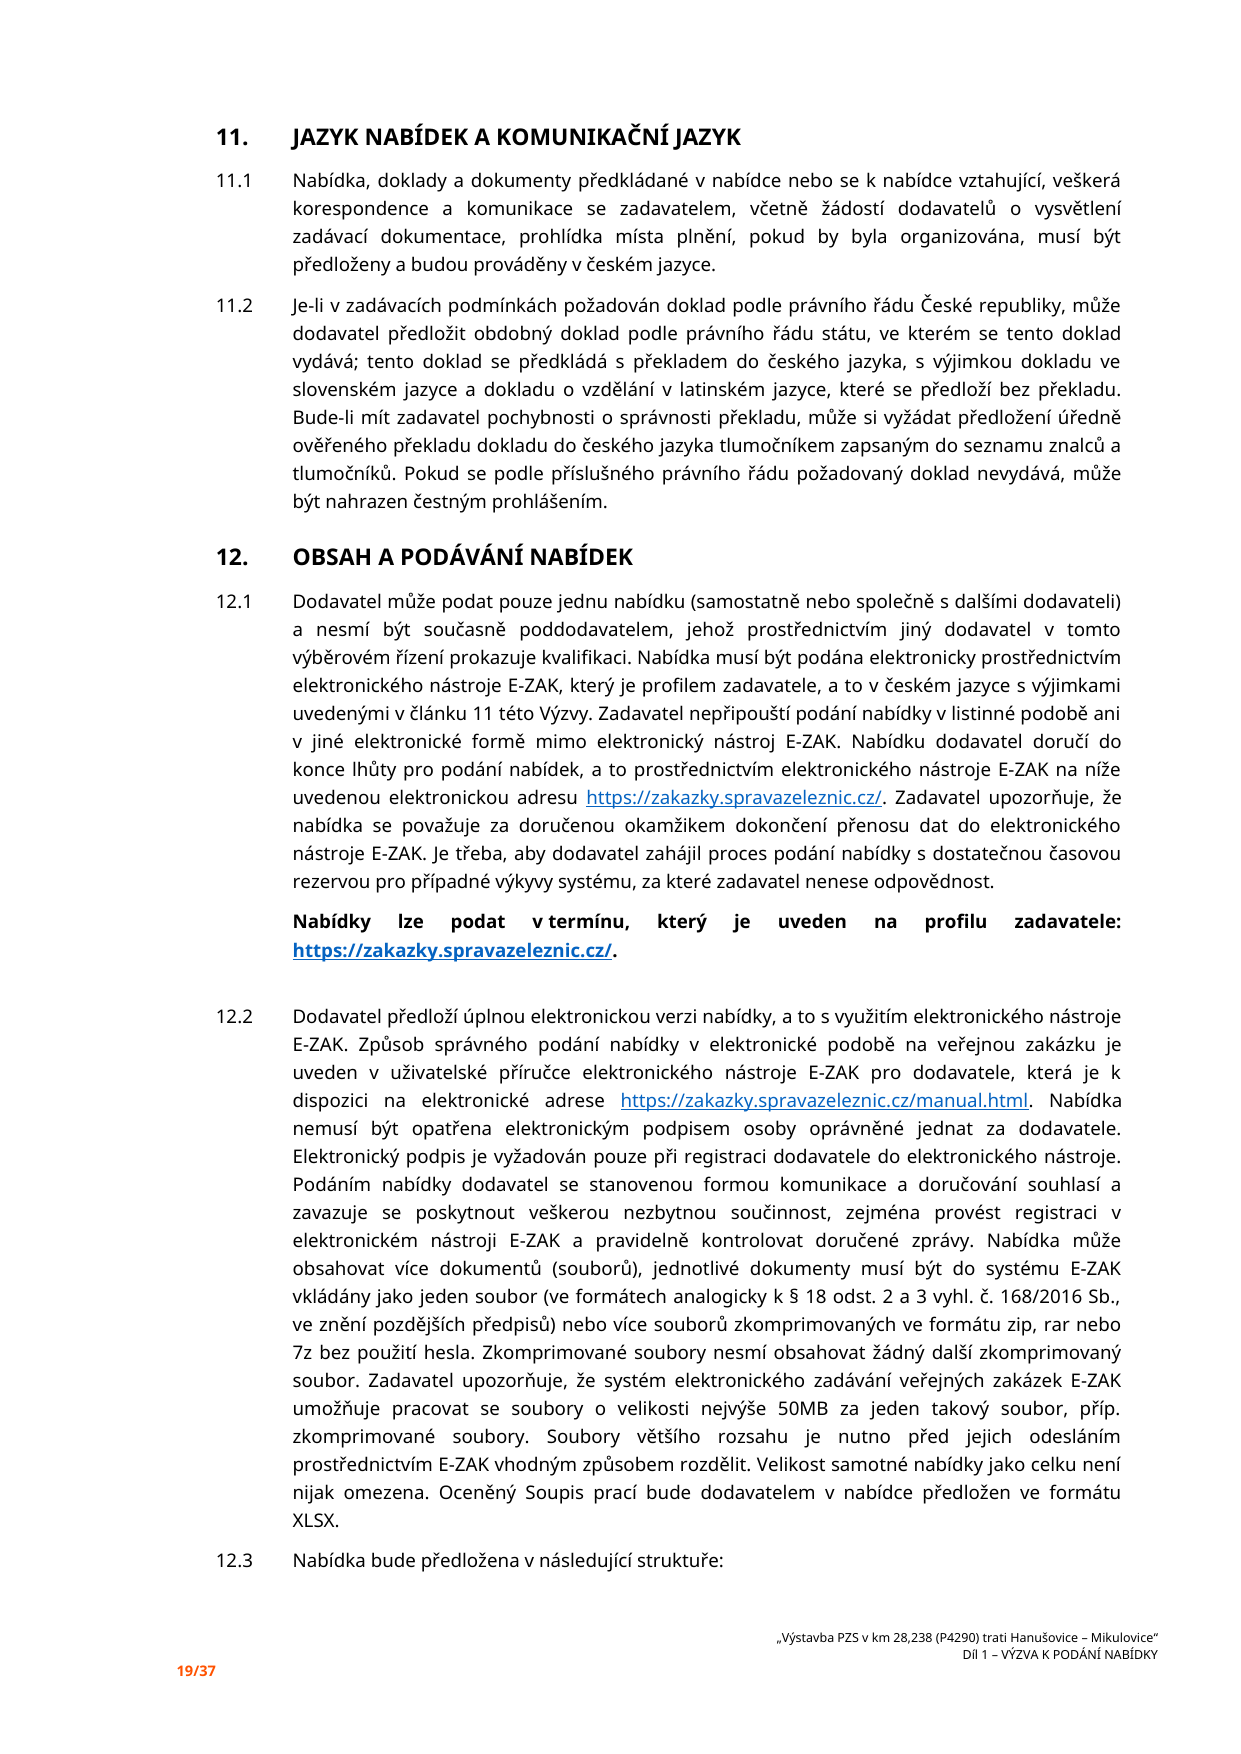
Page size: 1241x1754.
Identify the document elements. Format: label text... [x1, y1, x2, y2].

text Dodavatel může podat pouze jednu nabídku (samostatně nebo společně s dalšími dodavateli) a nesmí být současně poddodavatelem, jehož prostřednictvím jiný dodavatel v tomto výběrovém řízení prokazuje kvalifikaci. Nabídka musí být podána elektronicky prostřednictvím elektronického nástroje E-ZAK, který je profilem zadavatele, a to v českém jazyce s výjimkami uvedenými v článku 11 této Výzvy. Zadavatel nepřipouští podání nabídky v listinné podobě ani v jiné elektronické formě mimo elektronický nástroj E-ZAK. Nabídku dodavatel doručí do konce lhůty pro podání nabídek, a to prostřednictvím elektronického nástroje E-ZAK na níže uvedenou elektronickou adresu https://zakazky.spravazeleznic.cz/. Zadavatel upozorňuje, že nabídka se považuje za doručenou okamžikem dokončení přenosu dat do elektronického nástroje E-ZAK. Je třeba, aby dodavatel zahájil proces podání nabídky s dostatečnou časovou rezervou pro případné výkyvy systému, za které zadavatel nenese odpovědnost. [216, 588, 1122, 894]
text Je-li v zadávacích podmínkách požadován doklad podle právního řádu České republiky, může dodavatel předložit obdobný doklad podle právního řádu státu, ve kterém se tento doklad vydává; tento doklad se předkládá s překladem do českého jazyka, s výjimkou dokladu ve slovenském jazyce a dokladu o vzdělání v latinském jazyce, které se předloží bez překladu. Bude-li mít zadavatel pochybnosti o správnosti překladu, může si vyžádat předložení úředně ověřeného překladu dokladu do českého jazyka tlumočníkem zapsaným do seznamu znalců a tlumočníků. Pokud se podle příslušného právního řádu požadovaný doklad nevydává, může být nahrazen čestným prohlášením. [216, 292, 1122, 514]
text OBSAH A PODÁVÁNÍ NABÍDEK [216, 541, 1122, 572]
text Dodavatel předloží úplnou elektronickou verzi nabídky, a to s využitím elektronického nástroje E-ZAK. Způsob správného podání nabídky v elektronické podobě na veřejnou zakázku je uveden v uživatelské příručce elektronického nástroje E-ZAK pro dodavatele, která je k dispozici na elektronické adrese https://zakazky.spravazeleznic.cz/manual.html. Nabídka nemusí být opatřena elektronickým podpisem osoby oprávněné jednat za dodavatele. Elektronický podpis je vyžadován pouze při registraci dodavatele do elektronického nástroje. Podáním nabídky dodavatel se stanovenou formou komunikace a doručování souhlasí a zavazuje se poskytnout veškerou nezbytnou součinnost, zejména provést registraci v elektronickém nástroji E-ZAK a pravidelně kontrolovat doručené zprávy. Nabídka může obsahovat více dokumentů (souborů), jednotlivé dokumenty musí být do systému E-ZAK vkládány jako jeden soubor (ve formátech analogicky k § 18 odst. 2 a 3 vyhl. č. 168/2016 Sb., ve znění pozdějších předpisů) nebo více souborů zkomprimovaných ve formátu zip, rar nebo 7z bez použití hesla. Zkomprimované soubory nesmí obsahovat žádný další zkomprimovaný soubor. Zadavatel upozorňuje, že systém elektronického zadávání veřejných zakázek E-ZAK umožňuje pracovat se soubory o velikosti nejvýše 50MB za jeden takový soubor, příp. zkomprimované soubory. Soubory většího rozsahu je nutno před jejich odesláním prostřednictvím E-ZAK vhodným způsobem rozdělit. Velikost samotné nabídky jako celku není nijak omezena. Oceněný Soupis prací bude dodavatelem v nabídce předložen ve formátu XLSX. [216, 1003, 1122, 1533]
text Nabídky lze podat v termínu, který je uveden na profilu zadavatele: https://zakazky.spravazeleznic.cz/. [292, 909, 1122, 962]
text Nabídka, doklady a dokumenty předkládané v nabídce nebo se k nabídce vztahující, veškerá korespondence a komunikace se zadavatelem, včetně žádostí dodavatelů o vysvětlení zadávací dokumentace, prohlídka místa plnění, pokud by byla organizována, musí být předloženy a budou prováděny v českém jazyce. [216, 167, 1122, 277]
text Nabídka bude předložena v následující struktuře: [216, 1548, 1122, 1573]
text JAZYK NABÍDEK A KOMUNIKAČNÍ JAZYK [216, 121, 1122, 152]
